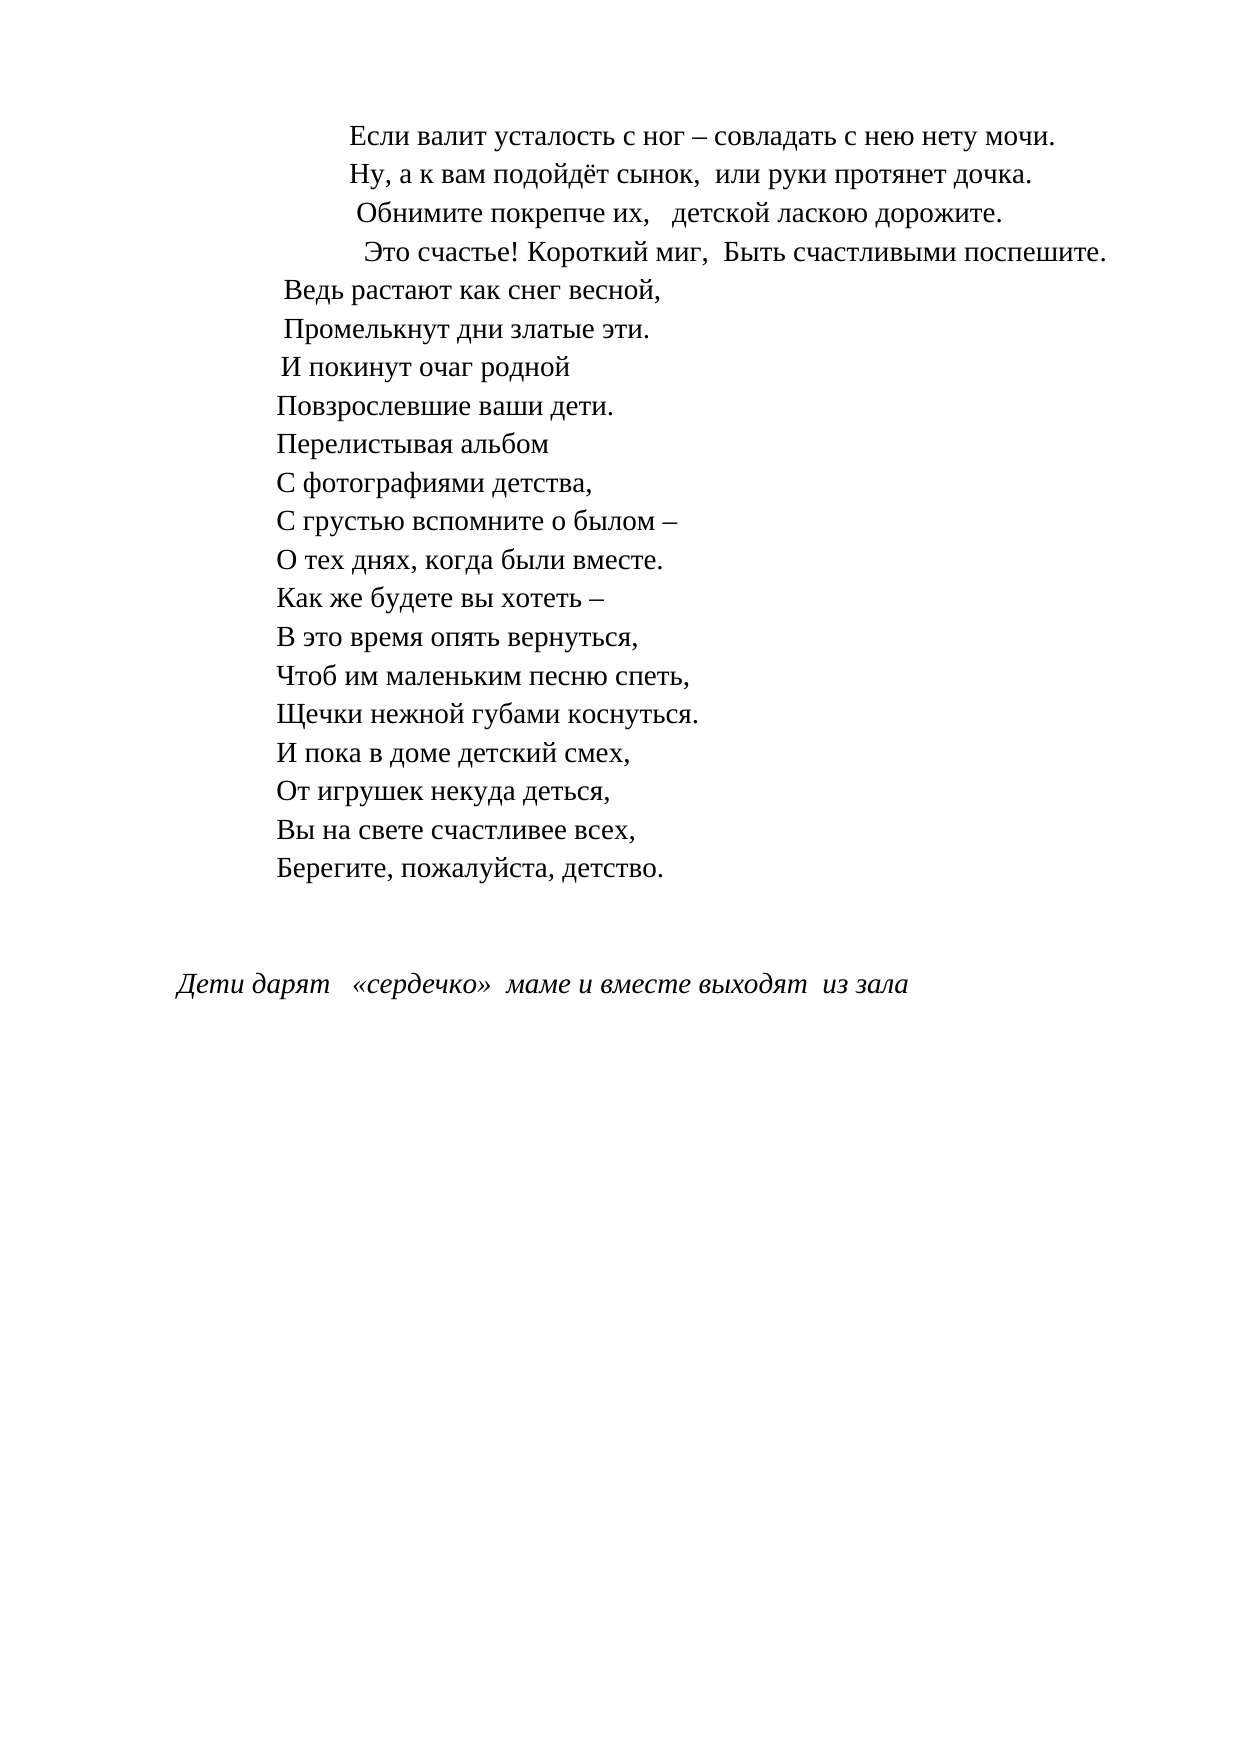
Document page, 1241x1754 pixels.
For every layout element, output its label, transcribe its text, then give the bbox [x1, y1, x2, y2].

text Промелькнут дни златые эти. [187, 311, 1152, 344]
text Повзрослевшие ваши дети. [187, 388, 1152, 421]
text От игрушек некуда деться, [187, 773, 1152, 807]
text Берегите, пожалуйста, детство. [187, 850, 1152, 884]
text Вы на свете счастливее всех, [187, 812, 1152, 845]
text И пока в доме детский смех, [187, 735, 1152, 768]
text Дети дарят «сердечко» маме и вместе выходят из зала [177, 966, 1152, 999]
text Обнимите покрепче их, детской ласкою дорожите. [187, 195, 1152, 229]
text Ведь растают как снег весной, [187, 272, 1152, 306]
text Как же будете вы хотеть – [187, 581, 1152, 614]
text И покинут очаг родной [177, 349, 1152, 383]
text Щечки нежной губами коснуться. [187, 696, 1152, 730]
text С грустью вспомните о былом – [187, 503, 1152, 537]
text Ну, а к вам подойдёт сынок, или руки протянет дочка. [187, 157, 1152, 190]
text В это время опять вернуться, [187, 619, 1152, 653]
text Если валит усталость с ног – совладать с нею нету мочи. [187, 118, 1152, 152]
text Это счастье! Короткий миг, Быть счастливыми поспешите. [187, 234, 1152, 267]
text Чтоб им маленьким песню спеть, [187, 658, 1152, 691]
text О тех днях, когда были вместе. [187, 542, 1152, 576]
text Перелистывая альбом [187, 426, 1152, 460]
text С фотографиями детства, [187, 465, 1152, 498]
